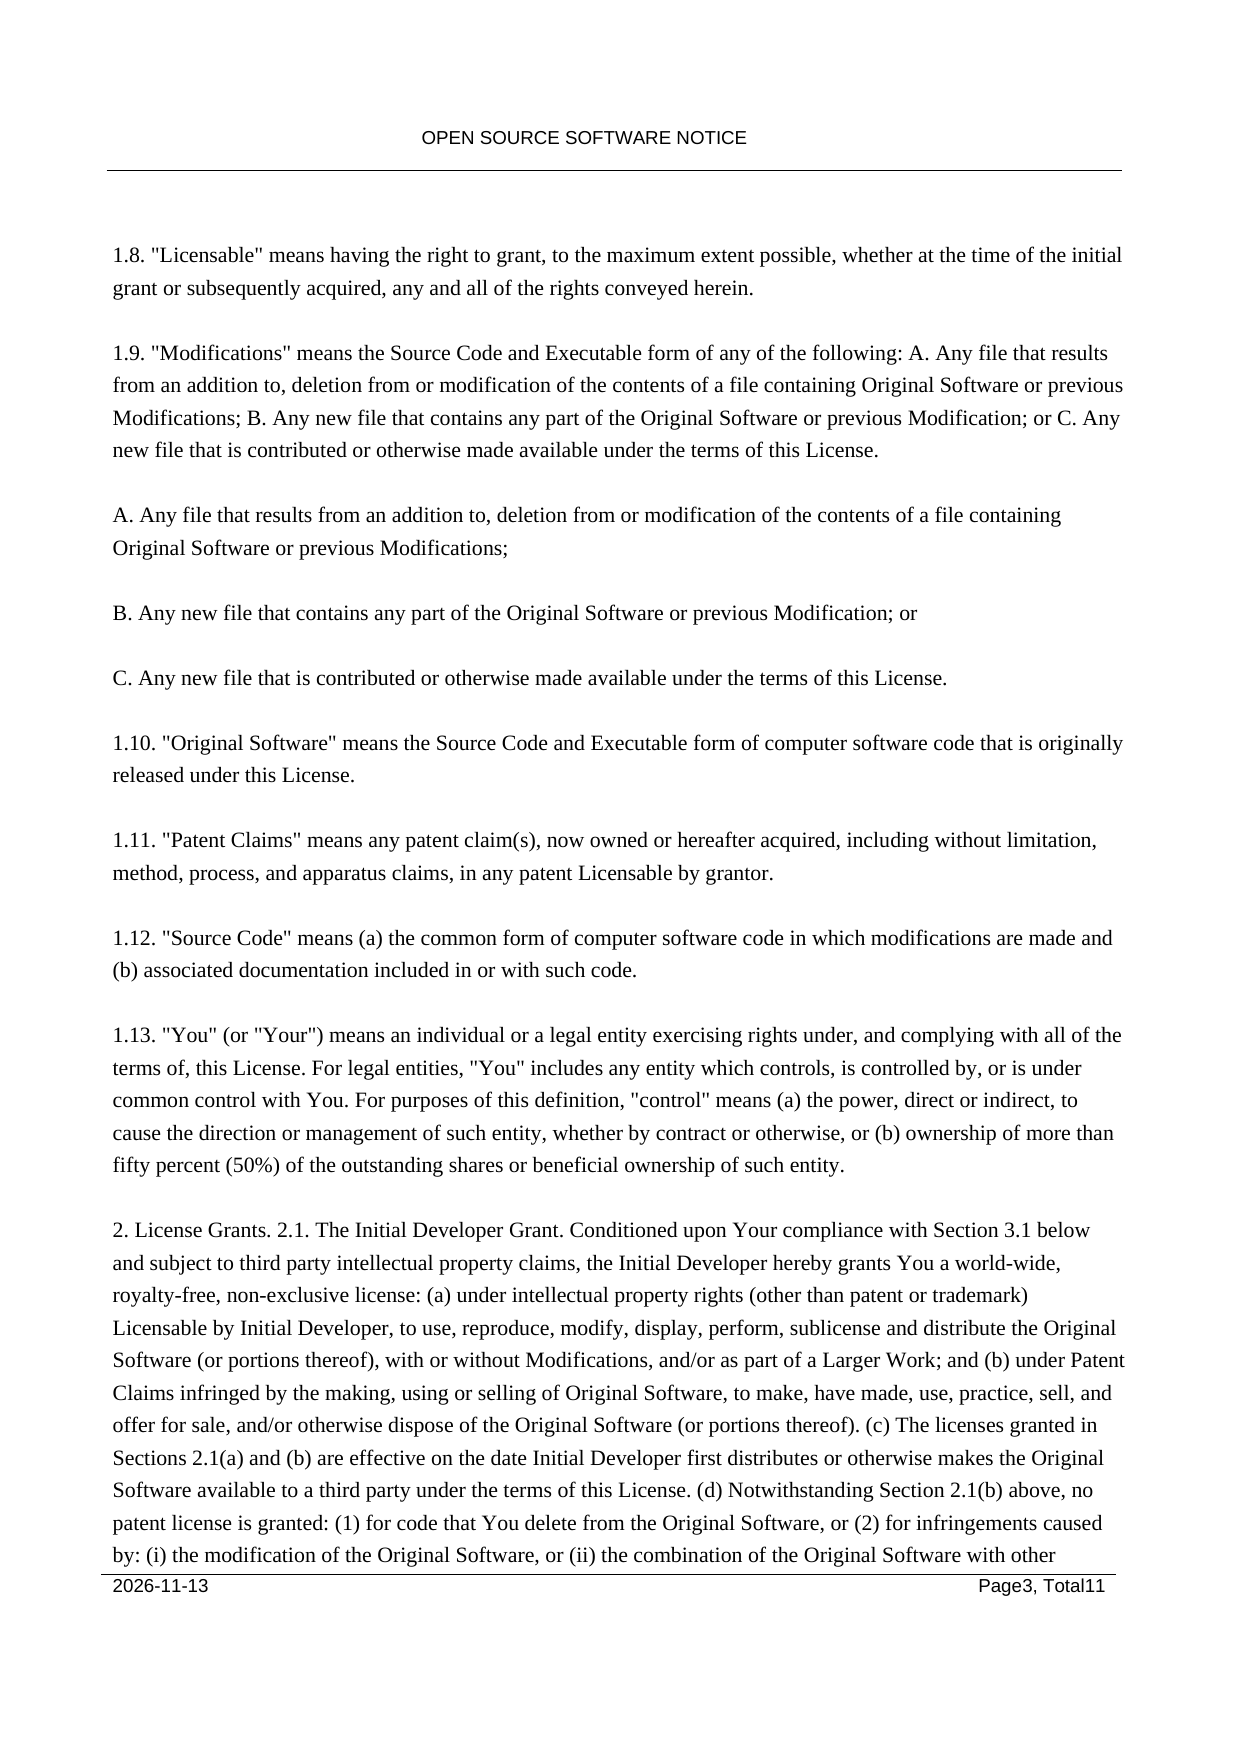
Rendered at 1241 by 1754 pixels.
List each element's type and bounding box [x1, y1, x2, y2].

text [112, 206, 1128, 1571]
